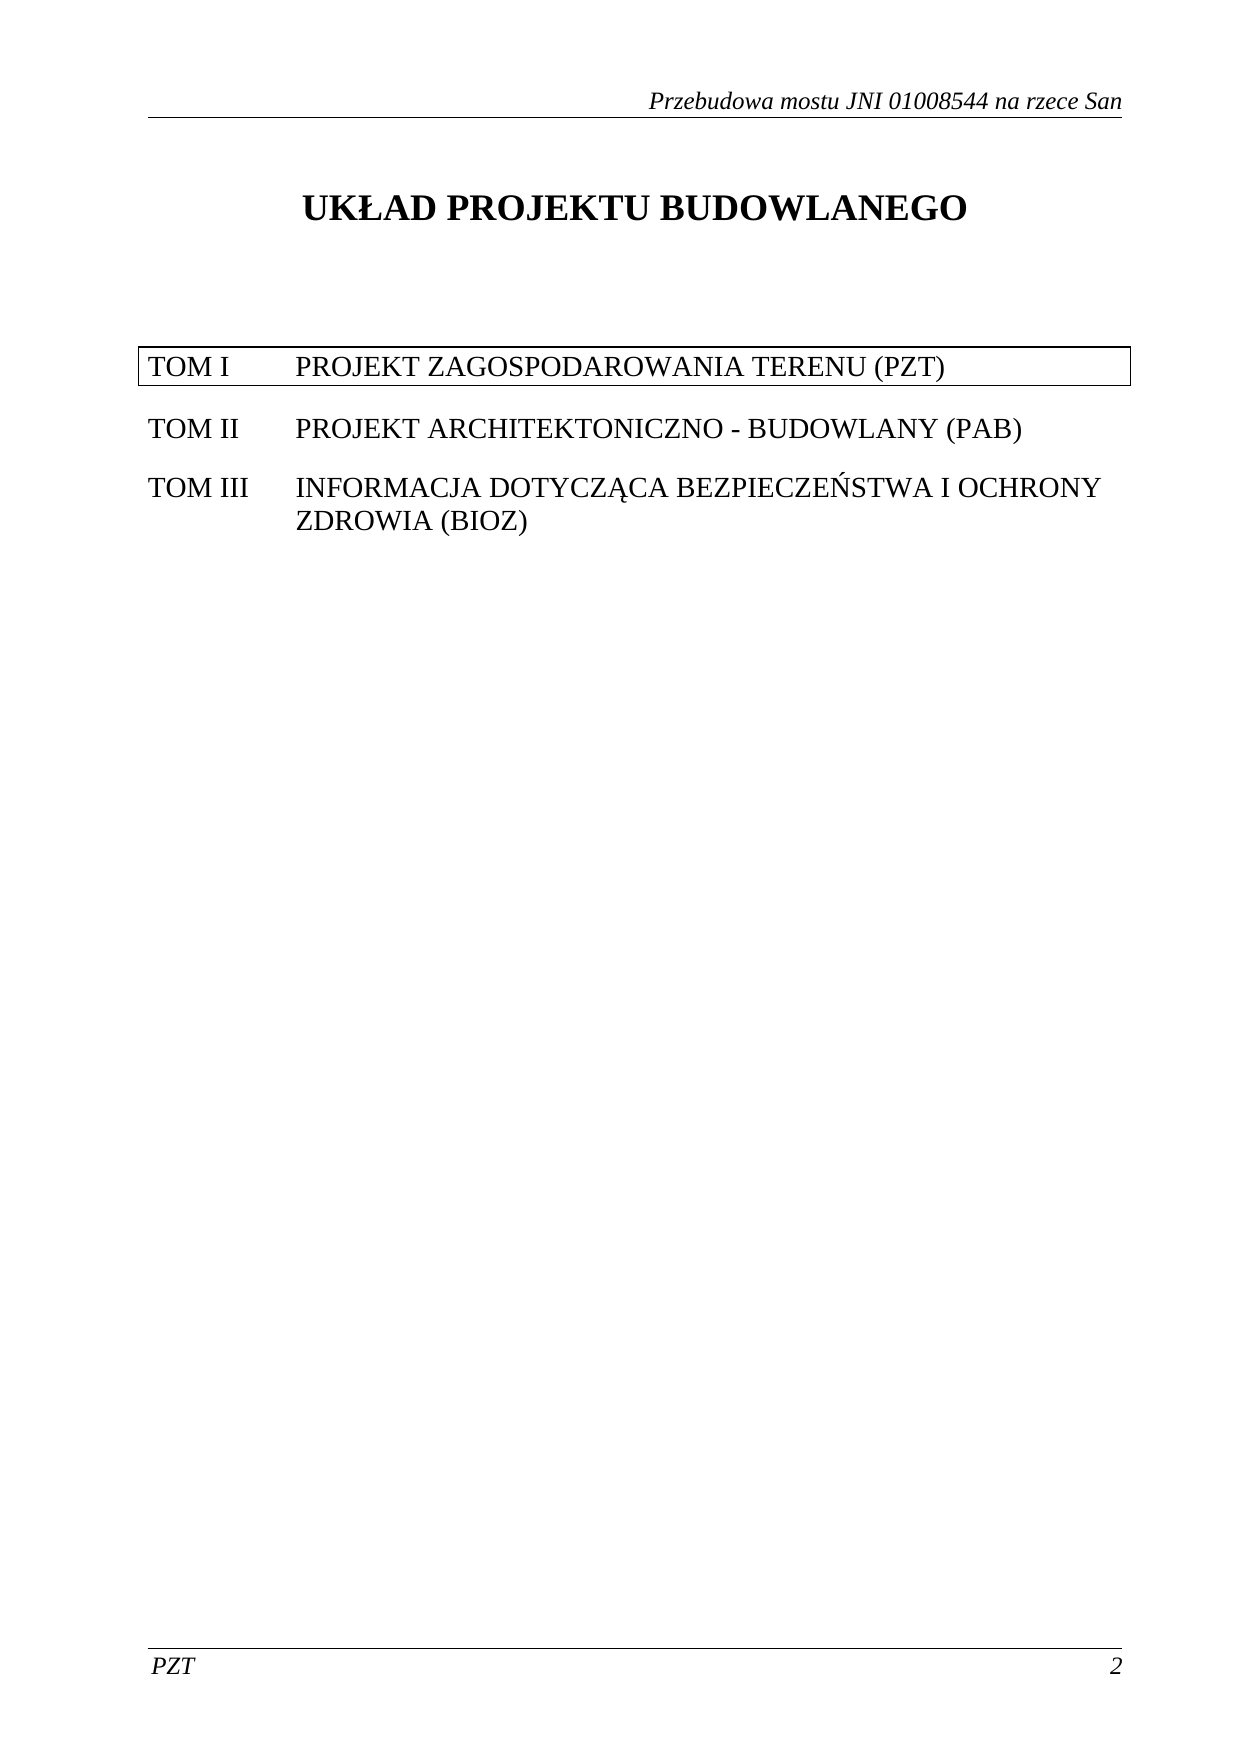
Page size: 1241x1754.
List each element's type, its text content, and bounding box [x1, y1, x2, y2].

list TOM I PROJEKT ZAGOSPODAROWANIA TERENU (PZT) [139, 348, 1130, 385]
text UKŁAD PROJEKTU BUDOWLANEGO [148, 185, 1122, 228]
list TOM II PROJEKT ARCHITEKTONICZNO - BUDOWLANY (PAB) [148, 411, 1122, 445]
list TOM III INFORMACJA DOTYCZĄCA BEZPIECZEŃSTWA I OCHRONY ZDROWIA (BIOZ) [148, 470, 1122, 537]
